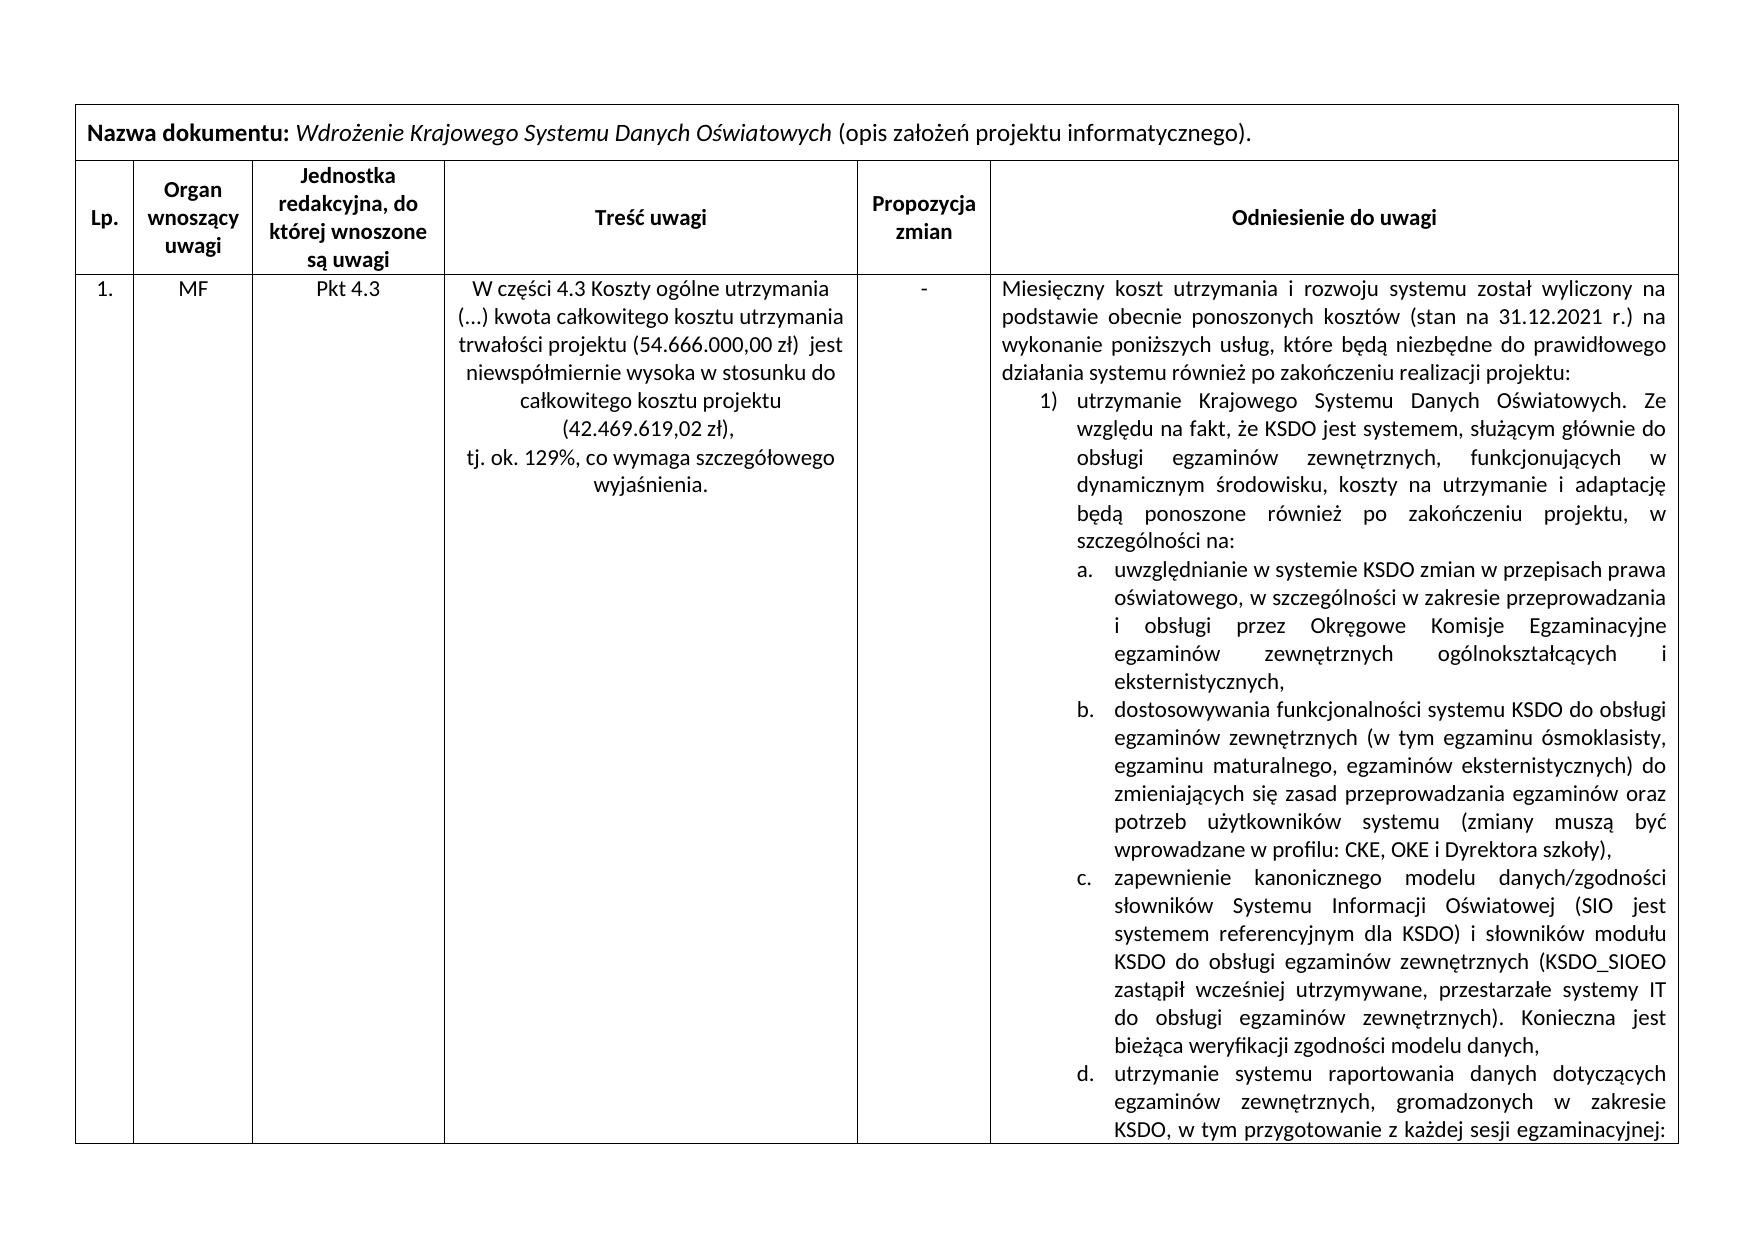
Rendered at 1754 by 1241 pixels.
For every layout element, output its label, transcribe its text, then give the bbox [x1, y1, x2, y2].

table_cell MF [134, 275, 252, 1143]
table_cell - [858, 275, 990, 1143]
table_header Nazwa dokumentu: Wdrożenie Krajowego Systemu Danych Oświatowych (opis założeń projektu informatycznego). [76, 105, 1678, 160]
table_cell Propozycja zmian [858, 161, 990, 273]
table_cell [445, 275, 857, 1143]
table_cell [991, 275, 1678, 1143]
table_cell Lp. [76, 161, 133, 273]
table_cell Organ wnoszący uwagi [134, 161, 252, 273]
table_cell Treść uwagi [445, 161, 857, 273]
table_cell Pkt 4.3 [253, 275, 444, 1143]
table_cell 1. [76, 275, 133, 1143]
table_cell Odniesienie do uwagi [991, 161, 1678, 273]
table_cell Jednostka redakcyjna, do której wnoszone są uwagi [253, 161, 444, 273]
